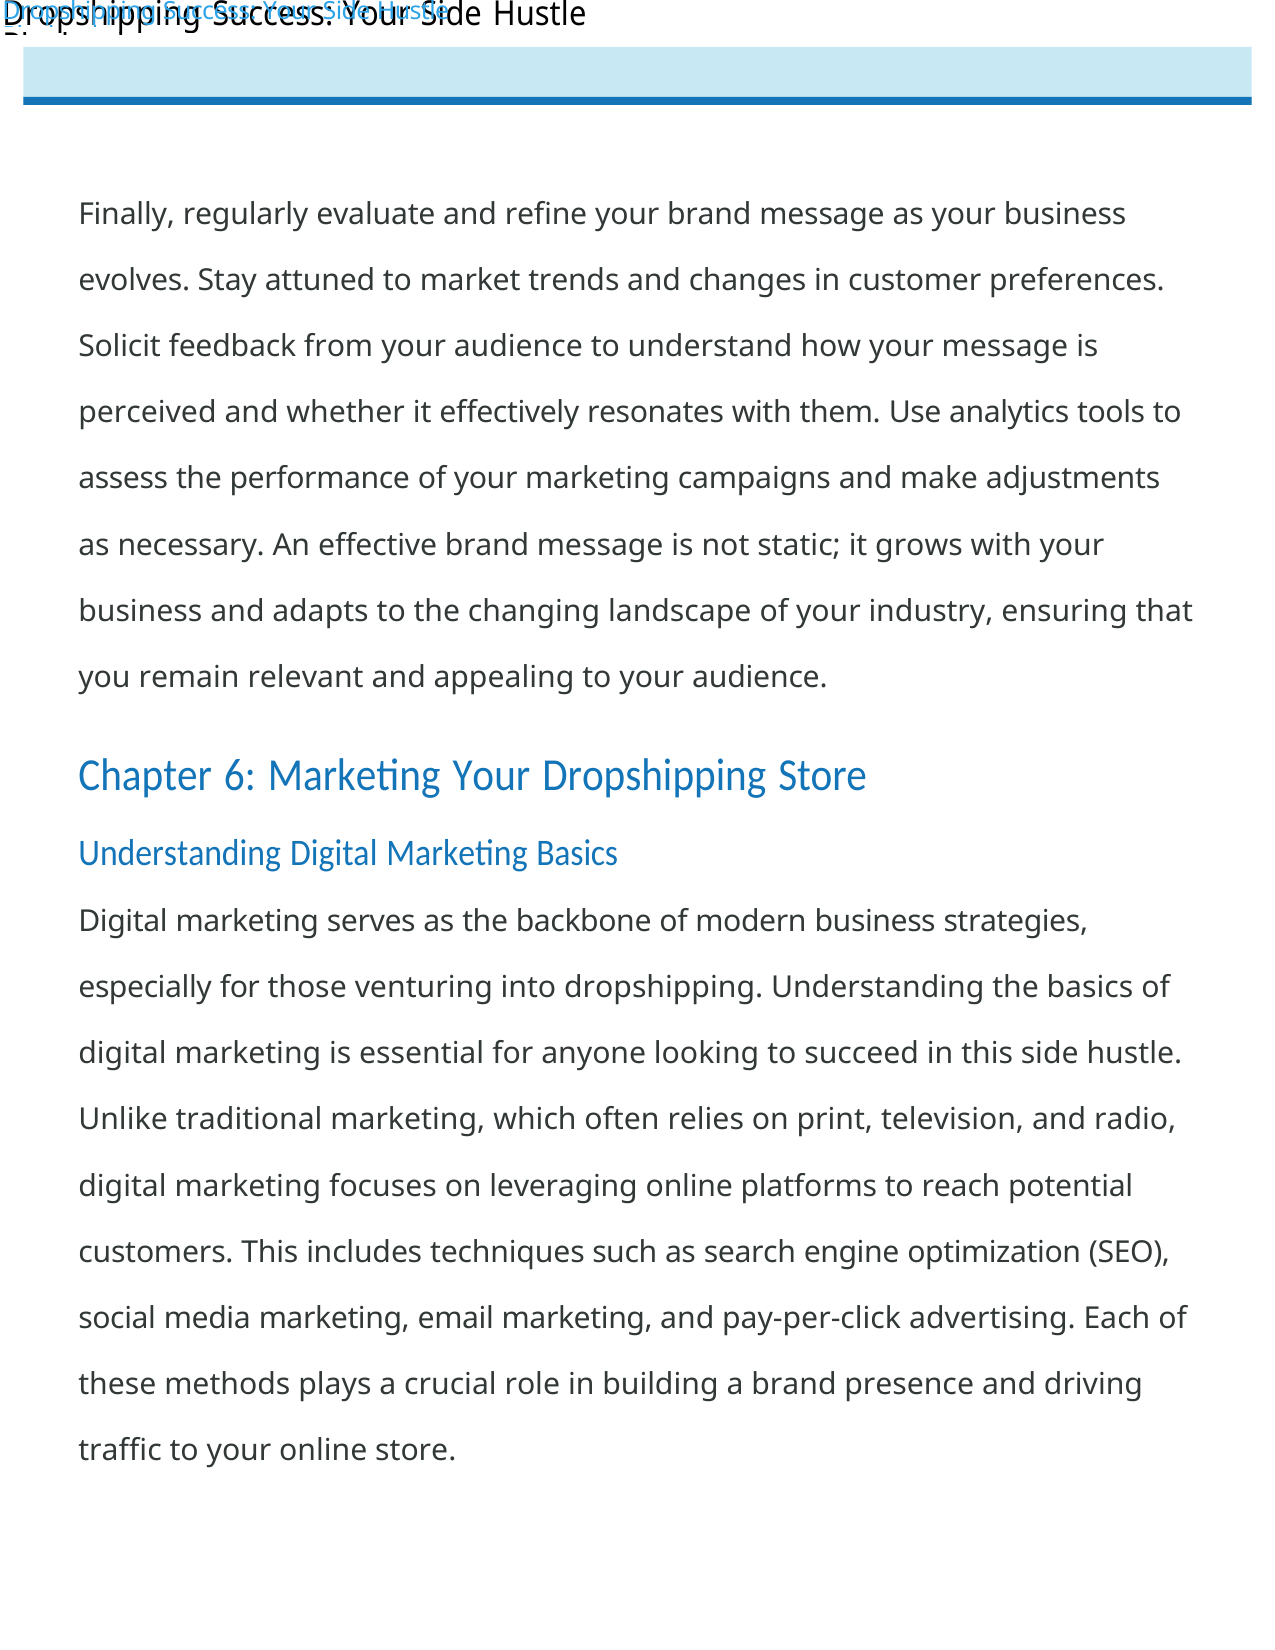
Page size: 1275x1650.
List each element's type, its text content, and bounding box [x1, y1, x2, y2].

text Finally, regularly evaluate and refine your brand message as your business evolves. Stay attuned to market trends and changes in customer preferences. Solicit feedback from your audience to understand how your message is perceived and whether it effectively resonates with them. Use analytics tools to assess the performance of your marketing campaigns and make adjustments as necessary. An effective brand message is not static; it grows with your business and adapts to the changing landscape of your industry, ensuring that you remain relevant and appealing to your audience. [78, 192, 1194, 696]
text Digital marketing serves as the backbone of modern business strategies, especially for those venturing into dropshipping. Understanding the basics of digital marketing is essential for anyone looking to succeed in this side hustle. Unlike traditional marketing, which often relies on print, television, and radio, digital marketing focuses on leveraging online platforms to reach potential customers. This includes techniques such as search engine optimization (SEO), social media marketing, email marketing, and pay-per-click advertising. Each of these methods plays a crucial role in building a brand presence and driving traffic to your online store. [78, 899, 1198, 1469]
subtitle Understanding Digital Marketing Basics [78, 829, 1275, 875]
subtitle Chapter 6: Marketing Your Dropshipping Store [78, 746, 1275, 802]
